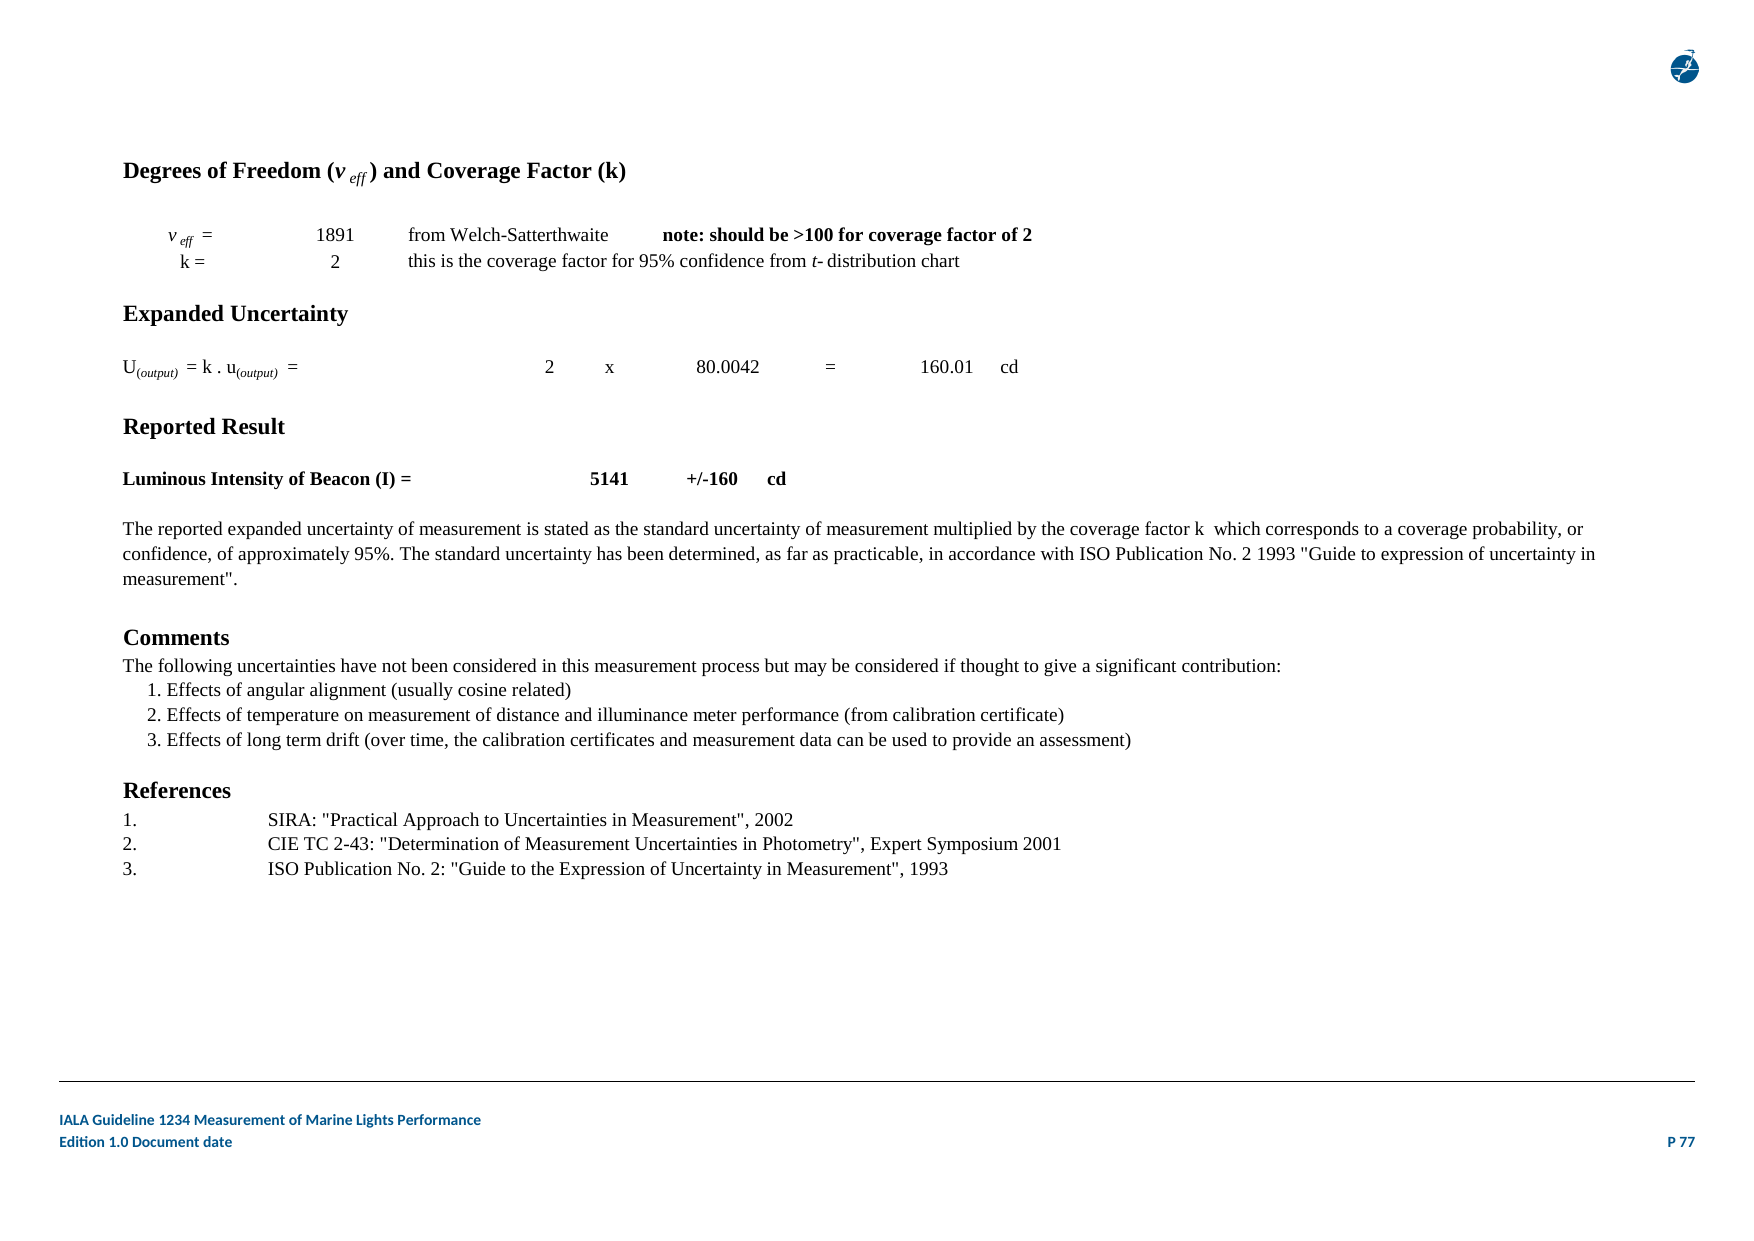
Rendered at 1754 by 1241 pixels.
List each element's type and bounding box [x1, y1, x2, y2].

picture [1639, 0, 1754, 118]
